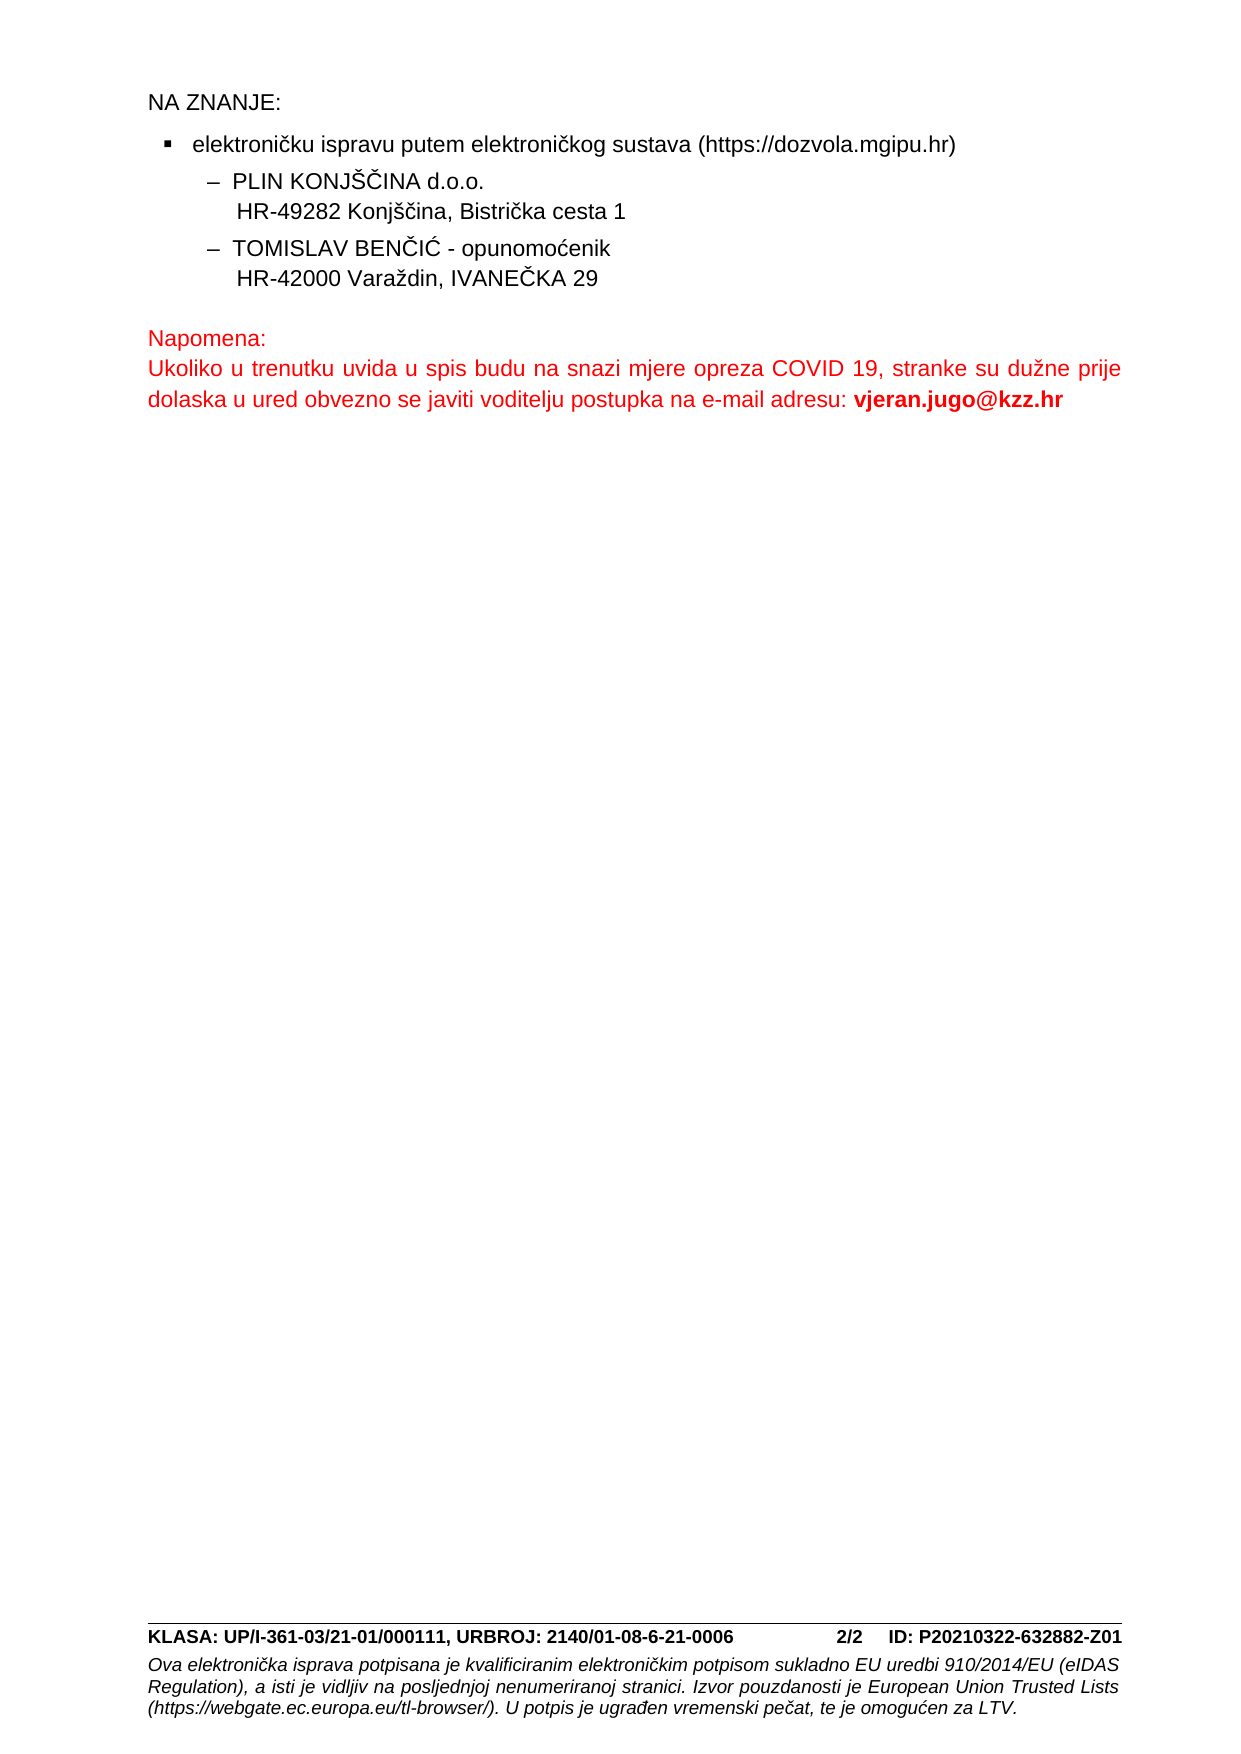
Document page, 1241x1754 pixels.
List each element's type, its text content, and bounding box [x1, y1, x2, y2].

text NA ZNANJE: [148, 89, 1004, 115]
text – TOMISLAV BENČIĆ - opunomoćenik [207, 234, 1004, 261]
list elektroničku ispravu putem elektroničkog sustava (https://dozvola.mgipu.hr) [162, 131, 1122, 158]
text HR-42000 Varaždin, IVANEČKA 29 [236, 265, 1004, 291]
text Napomena: [148, 325, 1122, 351]
text Ukoliko u trenutku uvida u spis budu na snazi mjere opreza COVID 19, stranke su dužne prije dolaska u ured obvezno se javiti voditelju postupka na e-mail adresu: vjeran.jugo@kzz.hr [148, 355, 1122, 412]
text HR-49282 Konjščina, Bistrička cesta 1 [236, 198, 1122, 224]
text – PLIN KONJŠČINA d.o.o. [207, 168, 1004, 194]
